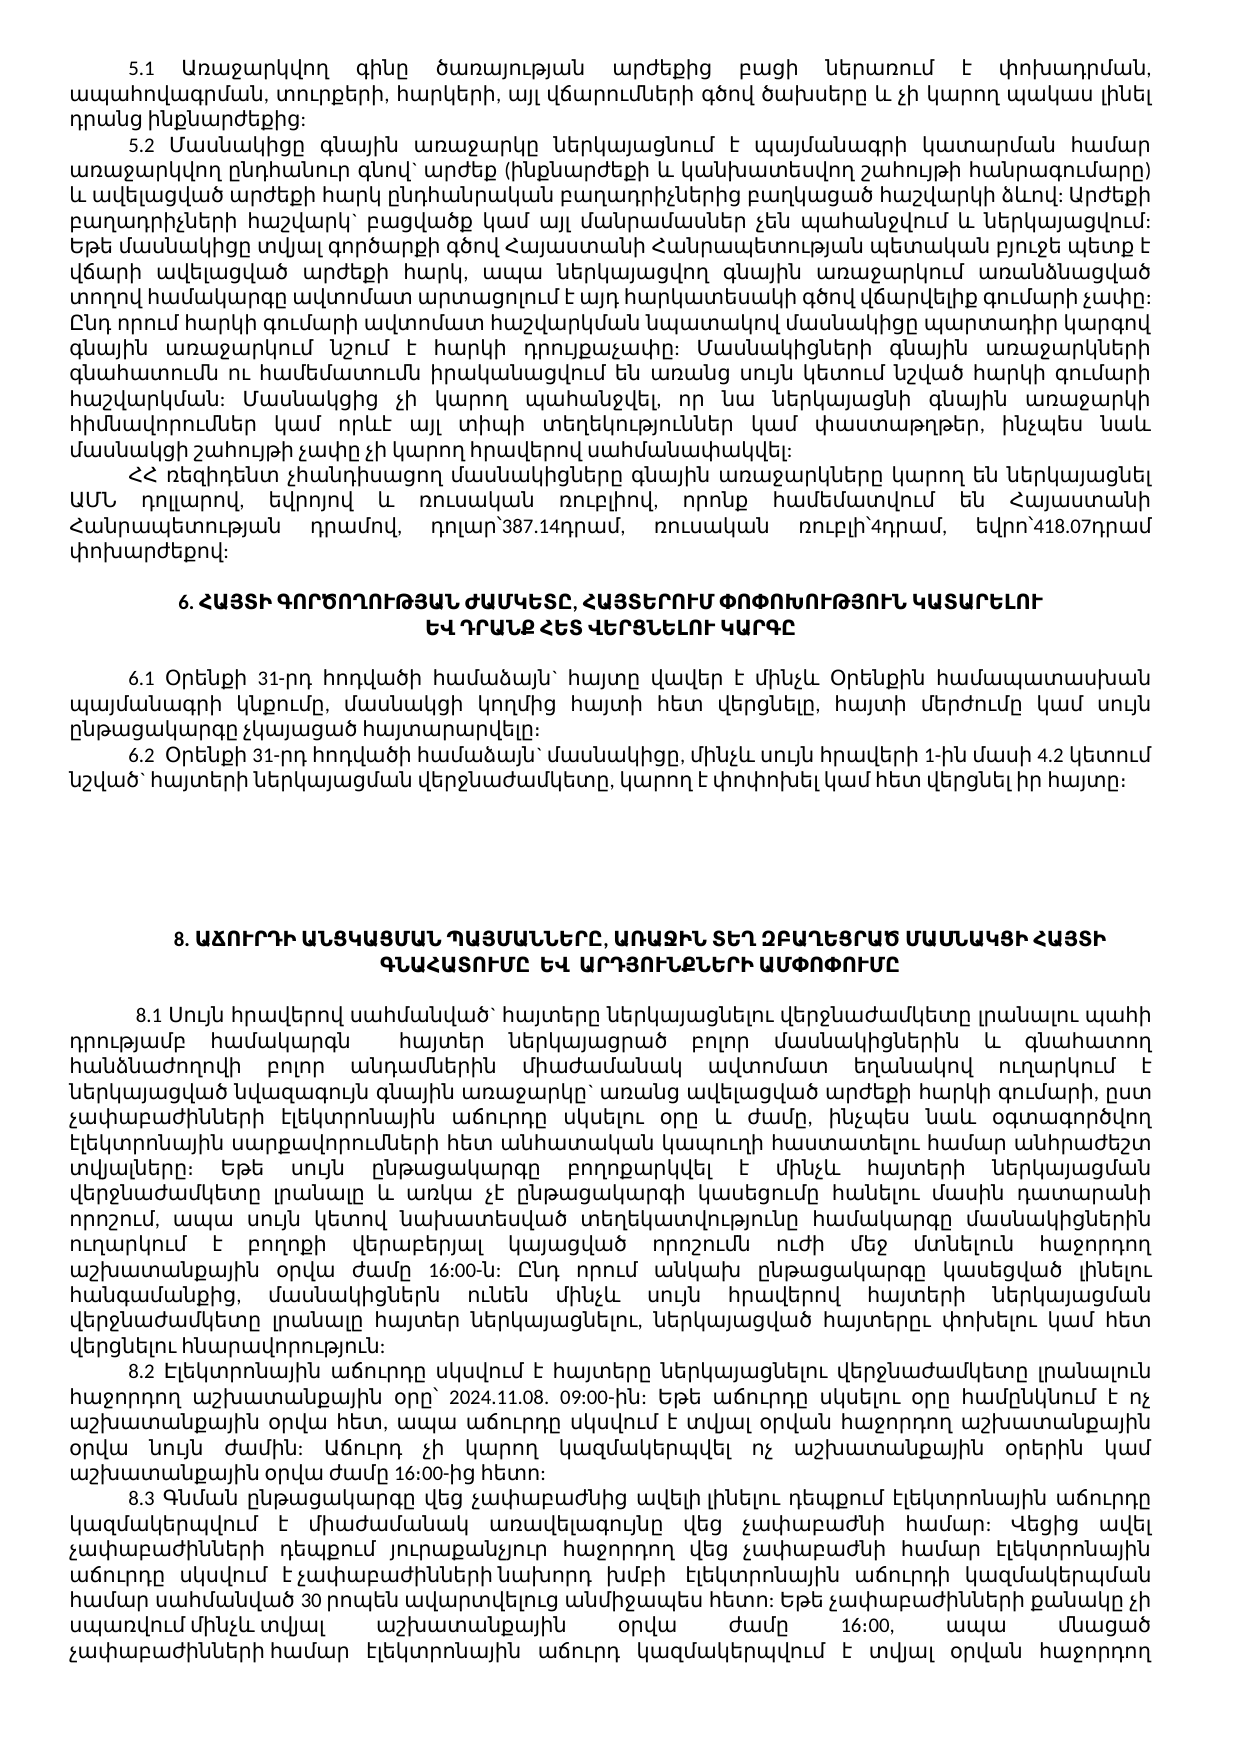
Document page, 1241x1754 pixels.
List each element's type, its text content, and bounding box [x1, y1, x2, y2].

text 8. ԱՃՈՒՐԴԻ ԱՆՑԿԱՑՄԱՆ ՊԱՅՄԱՆՆԵՐԸ, ԱՌԱՋԻՆ ՏԵՂ ԶԲԱՂԵՑՐԱԾ ՄԱՍՆԱԿՑԻ ՀԱՅՏԻ [69, 926, 1152, 952]
text 8.2 Էլեկտրոնային աճուրդը սկսվում է հայտերը ներկայացնելու վերջնաժամկետը լրանալուն հաջորդող աշխատանքային օրը՝ 2024.11.08. 09:00 -ին: Եթե աճուրդը սկսելու օրը համընկնում է ոչ աշխատանքային օրվա հետ, ապա աճուրդը սկսվում է տվյալ օրվան հաջորդող աշխատանքային օրվա նույն ժամին: Աճուրդ չի կարող կազմակերպվել ոչ աշխատանքային օրերին կամ աշխատանքային օրվա ժամը 16։00-ից հետո: [69, 1358, 1152, 1486]
text 6. ՀԱՅՏԻ ԳՈՐԾՈՂՈՒԹՅԱՆ ԺԱՄԿԵՏԸ, ՀԱՅՏԵՐՈՒՄ ՓՈՓՈԽՈՒԹՅՈՒՆ ԿԱՏԱՐԵԼՈՒ [69, 589, 1152, 615]
text 5.2 Մասնակիցը գնային առաջարկը ներկայացնում է պայմանագրի կատարման համար առաջարկվող ընդհանուր գնով` արժեք (ինքնարժեքի և կանխատեսվող շահույթի հանրագումարը) և ավելացված արժեքի հարկ ընդհանրական բաղադրիչներից բաղկացած հաշվարկի ձևով: Արժեքի բաղադրիչների հաշվարկ` բացվածք կամ այլ մանրամասներ չեն պահանջվում և ներկայացվում: Եթե մասնակիցը տվյալ գործարքի գծով Հայաստանի Հանրապետության պետական բյուջե պետք է վճարի ավելացված արժեքի հարկ, ապա ներկայացվող գնային առաջարկում առանձնացված տողով համակարգը ավտոմատ արտացոլում է այդ հարկատեսակի գծով վճարվելիք գումարի չափը: Ընդ որում հարկի գումարի ավտոմատ հաշվարկման նպատակով մասնակիցը պարտադիր կարգով գնային առաջարկում նշում է հարկի դրույքաչափը: Մասնակիցների գնային առաջարկների գնահատումն ու համեմատումն իրականացվում են առանց սույն կետում նշված հարկի գումարի հաշվարկման: Մասնակցից չի կարող պահանջվել, որ նա ներկայացնի գնային առաջարկի հիմնավորումներ կամ որևէ այլ տիպի տեղեկություններ կամ փաստաթղթեր, ինչպես նաև մասնակցի շահույթի չափը չի կարող հրավերով սահմանափակվել: [69, 132, 1152, 462]
text 6.2 Օրենքի 31-րդ հոդվածի համաձայն` մասնակիցը, մինչև սույն հրավերի 1-ին մասի 4.2 կետում նշված` հայտերի ներկայացման վերջնաժամկետը, կարող է փոփոխել կամ հետ վերցնել իր հայտը։ [69, 742, 1152, 793]
text 8.1 Սույն հրավերով սահմանված` հայտերը ներկայացնելու վերջնաժամկետը լրանալու պահի դրությամբ համակարգն հայտեր ներկայացրած բոլոր մասնակիցներին և գնահատող հանձնաժողովի բոլոր անդամներին միաժամանակ ավտոմատ եղանակով ուղարկում է ներկայացված նվազագույն գնային առաջարկը` առանց ավելացված արժեքի հարկի գումարի, ըստ չափաբաժինների էլեկտրոնային աճուրդը սկսելու օրը և ժամը, ինչպես նաև օգտագործվող էլեկտրոնային սարքավորումների հետ անհատական կապուղի հաստատելու համար անհրաժեշտ տվյալները։ Եթե սույն ընթացակարգը բողոքարկվել է մինչև հայտերի ներկայացման վերջնաժամկետը լրանալը և առկա չէ ընթացակարգի կասեցումը հանելու մասին դատարանի որոշում, ապա սույն կետով նախատեսված տեղեկատվությունը համակարգը մասնակիցներին ուղարկում է բողոքի վերաբերյալ կայացված որոշումն ուժի մեջ մտնելուն հաջորդող աշխատանքային օրվա ժամը 16:00-ն: Ընդ որում անկախ ընթացակարգը կասեցված լինելու հանգամանքից, մասնակիցներն ունեն մինչև սույն հրավերով հայտերի ներկայացման վերջնաժամկետը լրանալը հայտեր ներկայացնելու, ներկայացված հայտերըւ փոխելու կամ հետ վերցնելու հնարավորություն: [69, 1003, 1152, 1358]
text ԵՎ ԴՐԱՆՔ ՀԵՏ ՎԵՐՑՆԵԼՈՒ ԿԱՐԳԸ [69, 615, 1152, 640]
text ԳՆԱՀԱՏՈՒՄԸ ԵՎ ԱՐԴՅՈՒՆՔՆԵՐԻ ԱՄՓՈՓՈՒՄԸ [69, 952, 1152, 977]
text 5.1 Առաջարկվող գինը ծառայության արժեքից բացի ներառում է փոխադրման, ապահովագրման, տուրքերի, հարկերի, այլ վճարումների գծով ծախսերը և չի կարող պակաս լինել դրանց ինքնարժեքից: [69, 56, 1152, 132]
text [69, 1486, 1152, 1663]
text 6.1 Օրենքի 31-րդ հոդվածի համաձայն` հայտը վավեր է մինչև Օրենքին համապատասխան պայմանագրի կնքումը, մասնակցի կողմից հայտի հետ վերցնելը, հայտի մերժումը կամ սույն ընթացակարգը չկայացած հայտարարվելը։ [69, 666, 1152, 742]
text ՀՀ ռեզիդենտ չհանդիսացող մասնակիցները գնային առաջարկները կարող են ներկայացնել ԱՄՆ դոլլարով, եվրոյով և ռուսական ռուբլիով, որոնք համեմատվում են Հայաստանի Հանրապետության դրամով, դոլար՝387.14դրամ, ռուսական ռուբլի՝4դրամ, եվրո՝418.07դրամ փոխարժեքով: [69, 462, 1152, 564]
